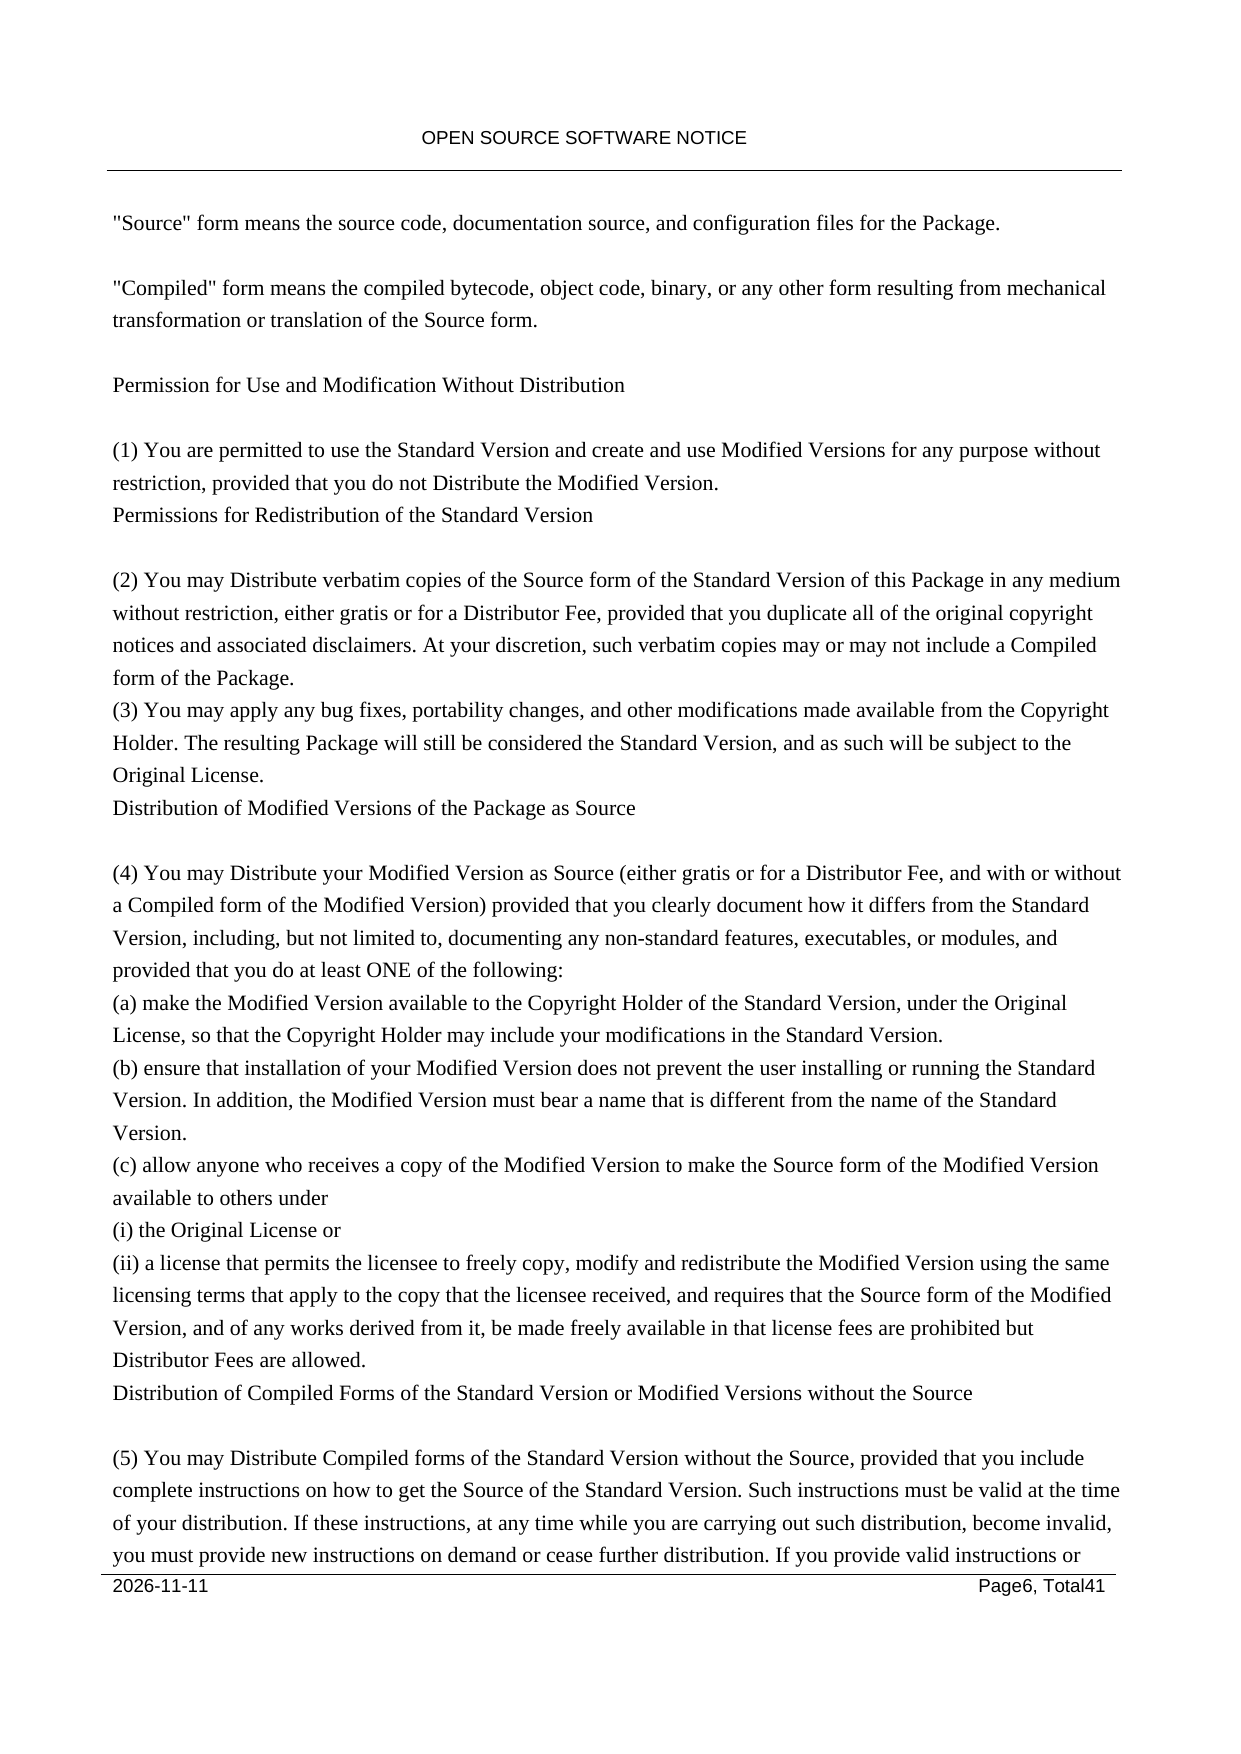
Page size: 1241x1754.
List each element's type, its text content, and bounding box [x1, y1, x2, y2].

text Permission for Use and Modification Without Distribution [112, 369, 1128, 401]
text (i) the Original License or [112, 1214, 1128, 1246]
text "Source" form means the source code, documentation source, and configuration files for the Package. [112, 206, 1128, 239]
text "Compiled" form means the compiled bytecode, object code, binary, or any other form resulting from mechanical transformation or translation of the Source form. [112, 271, 1128, 336]
text (ii) a license that permits the licensee to freely copy, modify and redistribute the Modified Version using the same licensing terms that apply to the copy that the licensee received, and requires that the Source form of the Modified Version, and of any works derived from it, be made freely available in that license fees are prohibited but Distributor Fees are allowed. [112, 1246, 1128, 1376]
text (2) You may Distribute verbatim copies of the Source form of the Standard Version of this Package in any medium without restriction, either gratis or for a Distributor Fee, provided that you duplicate all of the original copyright notices and associated disclaimers. At your discretion, such verbatim copies may or may not include a Compiled form of the Package. [112, 564, 1128, 694]
text Distribution of Compiled Forms of the Standard Version or Modified Versions without the Source [112, 1376, 1128, 1409]
text (a) make the Modified Version available to the Copyright Holder of the Standard Version, under the Original License, so that the Copyright Holder may include your modifications in the Standard Version. [112, 986, 1128, 1051]
text (4) You may Distribute your Modified Version as Source (either gratis or for a Distributor Fee, and with or without a Compiled form of the Modified Version) provided that you clearly document how it differs from the Standard Version, including, but not limited to, documenting any non-standard features, executables, or modules, and provided that you do at least ONE of the following: [112, 856, 1128, 986]
text (c) allow anyone who receives a copy of the Modified Version to make the Source form of the Modified Version available to others under [112, 1149, 1128, 1214]
text Permissions for Redistribution of the Standard Version [112, 499, 1128, 531]
text (3) You may apply any bug fixes, portability changes, and other modifications made available from the Copyright Holder. The resulting Package will still be considered the Standard Version, and as such will be subject to the Original License. [112, 694, 1128, 791]
text (1) You are permitted to use the Standard Version and create and use Modified Versions for any purpose without restriction, provided that you do not Distribute the Modified Version. [112, 434, 1128, 499]
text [112, 1441, 1128, 1571]
text Distribution of Modified Versions of the Package as Source [112, 791, 1128, 824]
text (b) ensure that installation of your Modified Version does not prevent the user installing or running the Standard Version. In addition, the Modified Version must bear a name that is different from the name of the Standard Version. [112, 1051, 1128, 1149]
